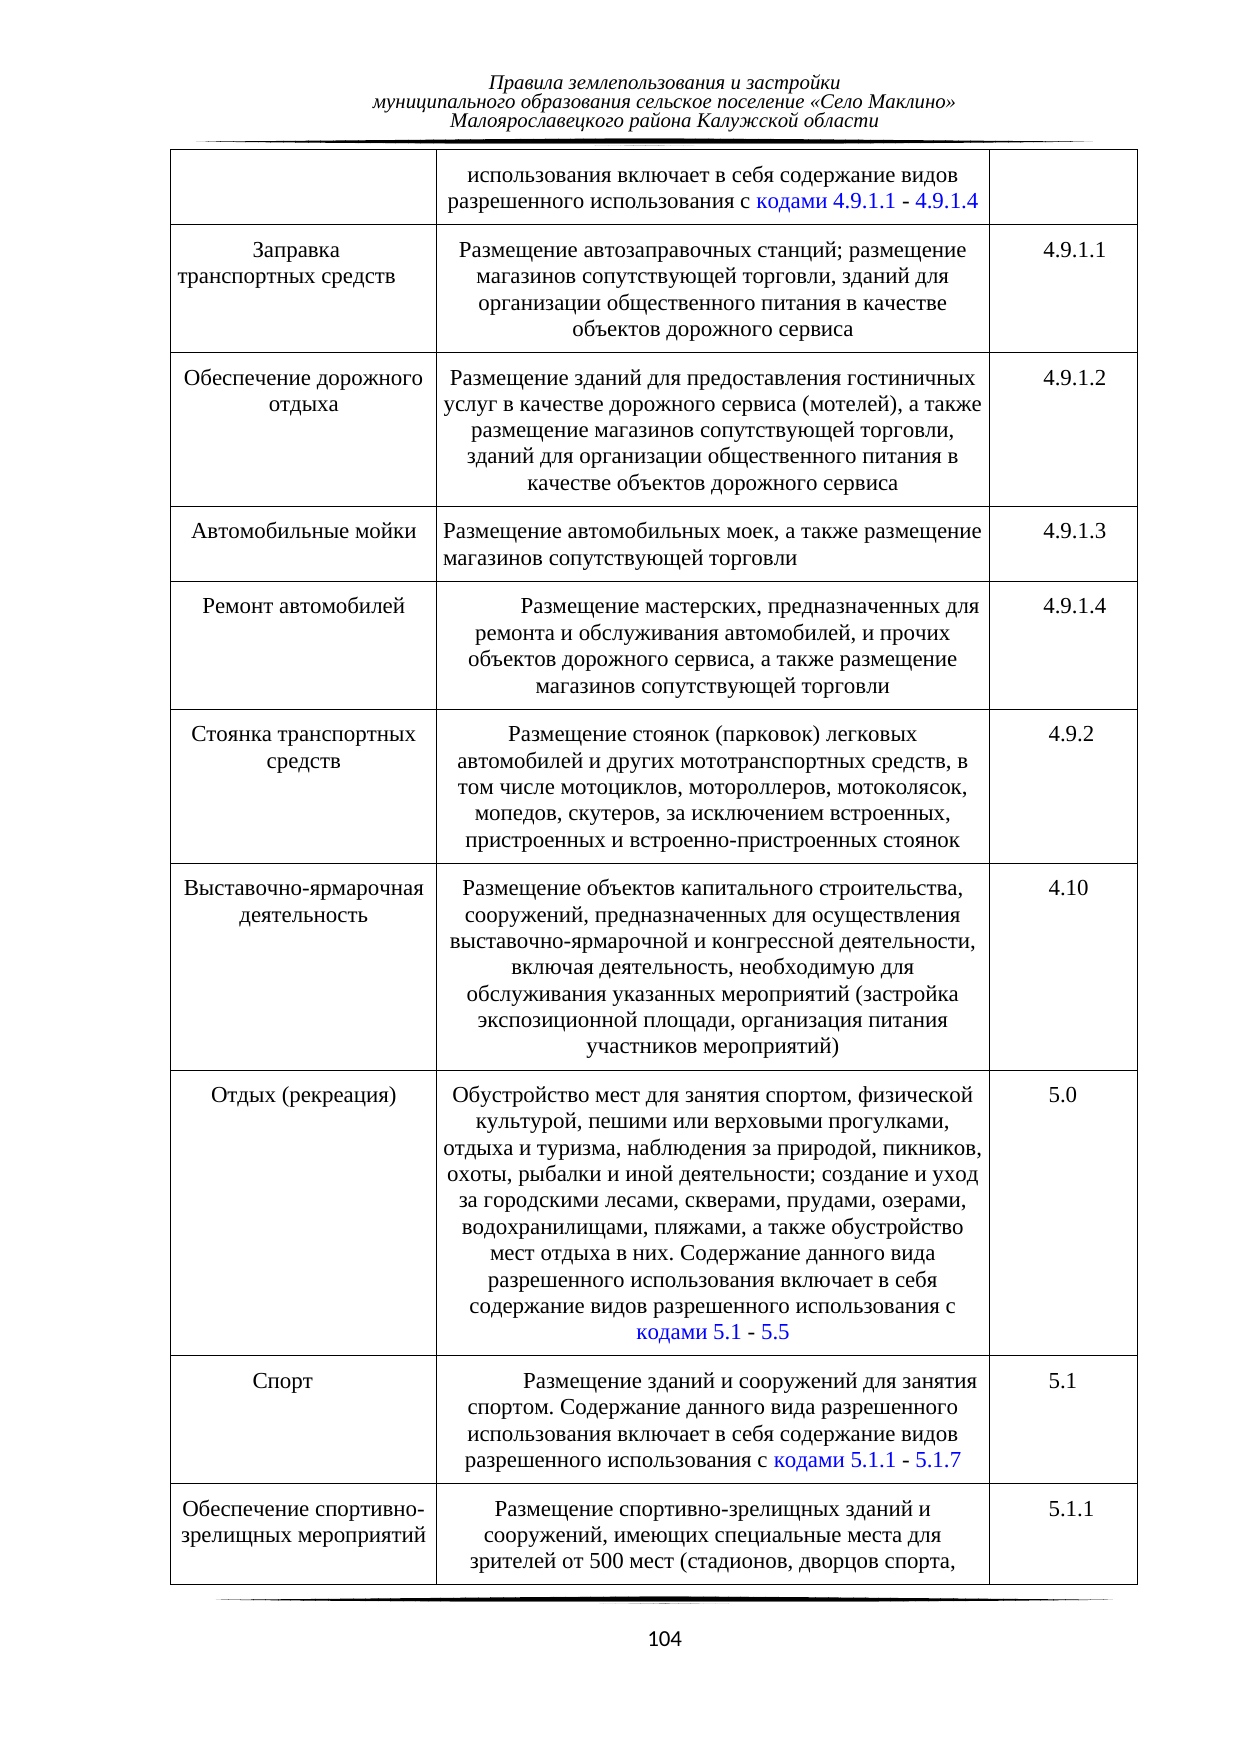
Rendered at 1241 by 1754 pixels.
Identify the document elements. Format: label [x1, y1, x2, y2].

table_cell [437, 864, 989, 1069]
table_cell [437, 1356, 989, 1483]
picture [195, 137, 1093, 146]
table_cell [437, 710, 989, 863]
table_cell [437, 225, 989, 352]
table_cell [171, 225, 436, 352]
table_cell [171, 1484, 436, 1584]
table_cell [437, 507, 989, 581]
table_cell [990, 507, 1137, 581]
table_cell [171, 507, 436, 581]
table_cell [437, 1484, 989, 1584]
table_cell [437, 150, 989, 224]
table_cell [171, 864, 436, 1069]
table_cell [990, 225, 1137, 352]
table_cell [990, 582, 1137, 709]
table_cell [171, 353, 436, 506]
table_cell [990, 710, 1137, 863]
picture [215, 1596, 1113, 1604]
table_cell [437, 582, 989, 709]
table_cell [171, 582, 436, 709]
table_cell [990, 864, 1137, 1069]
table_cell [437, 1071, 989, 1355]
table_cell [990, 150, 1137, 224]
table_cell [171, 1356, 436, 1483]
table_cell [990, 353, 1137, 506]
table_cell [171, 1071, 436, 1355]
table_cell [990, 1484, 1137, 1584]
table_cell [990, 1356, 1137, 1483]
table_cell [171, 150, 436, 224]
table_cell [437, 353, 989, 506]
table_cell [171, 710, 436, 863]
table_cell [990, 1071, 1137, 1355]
